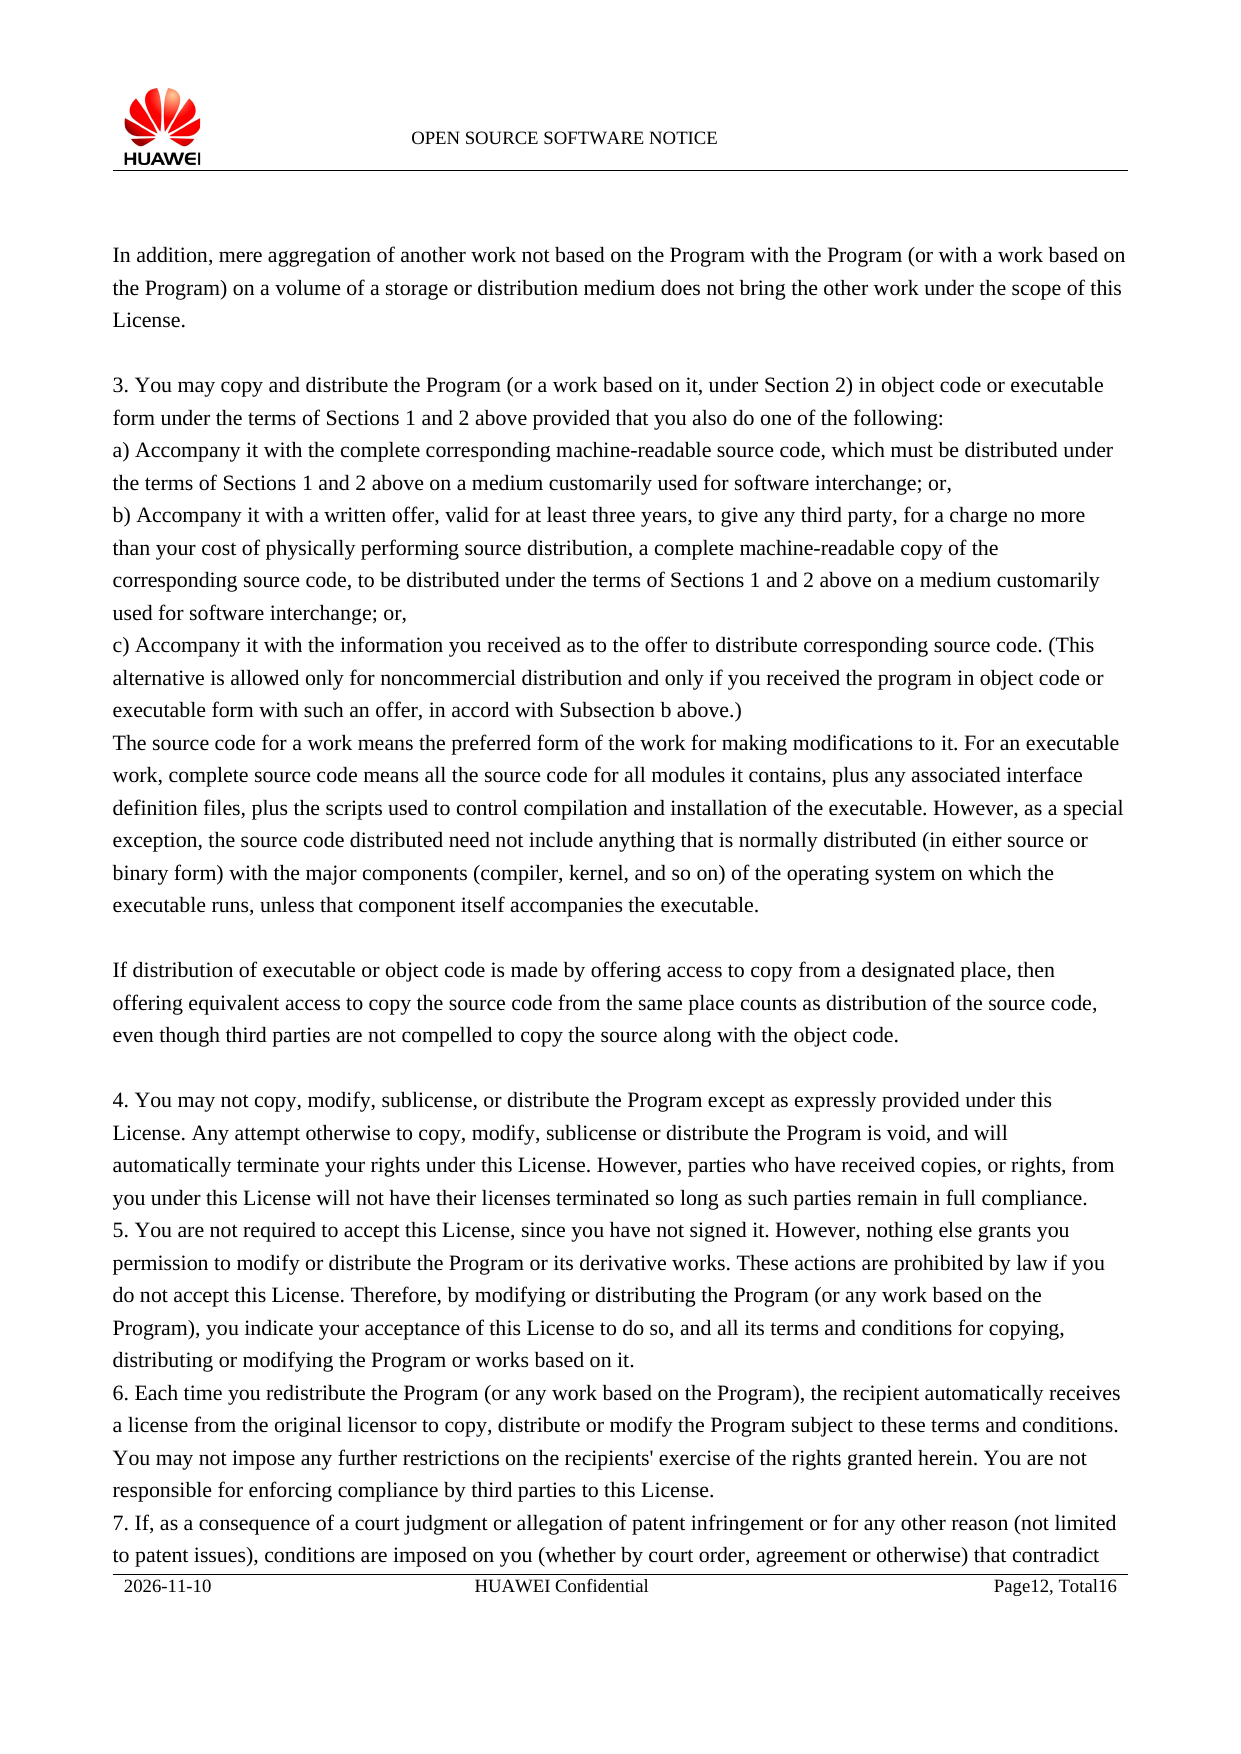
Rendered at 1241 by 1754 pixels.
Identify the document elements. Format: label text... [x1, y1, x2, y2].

picture [124, 88, 201, 165]
